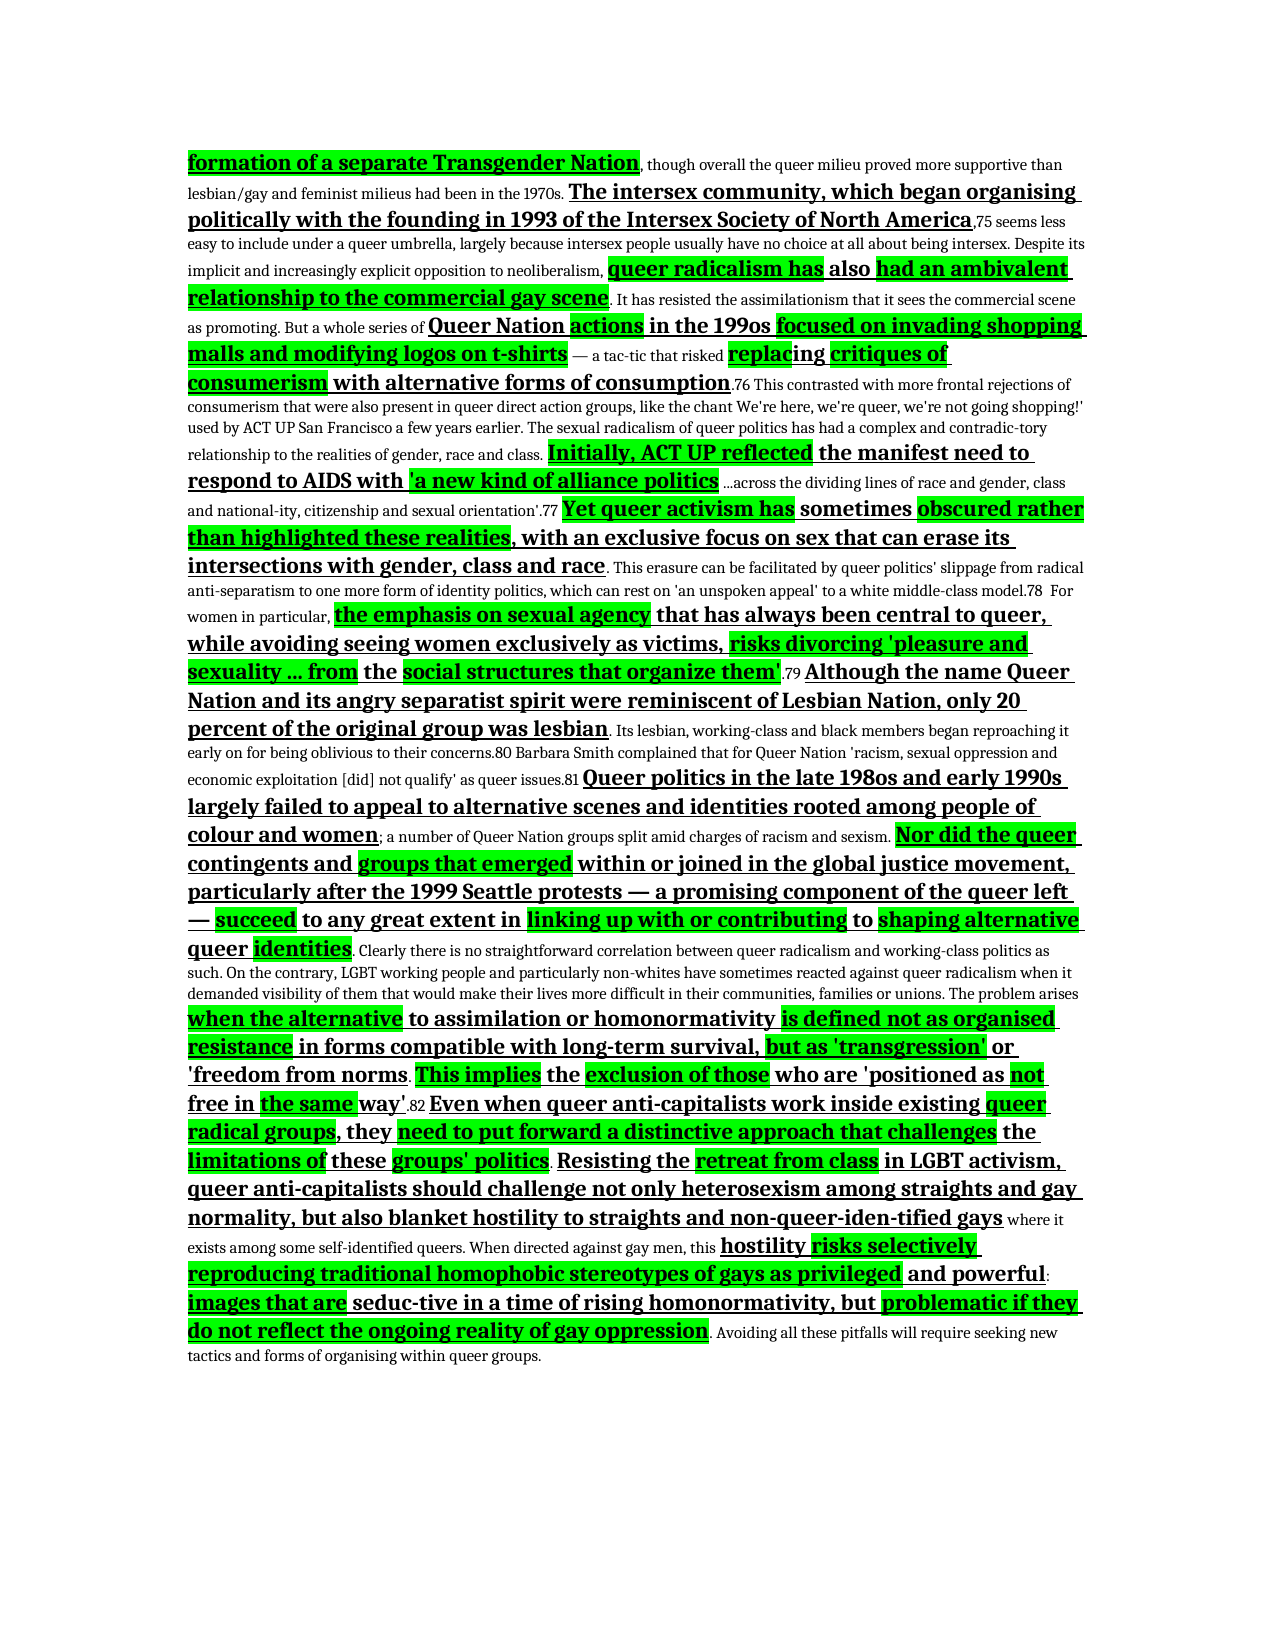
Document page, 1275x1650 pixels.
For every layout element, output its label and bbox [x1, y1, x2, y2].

text [187, 150, 1087, 1365]
